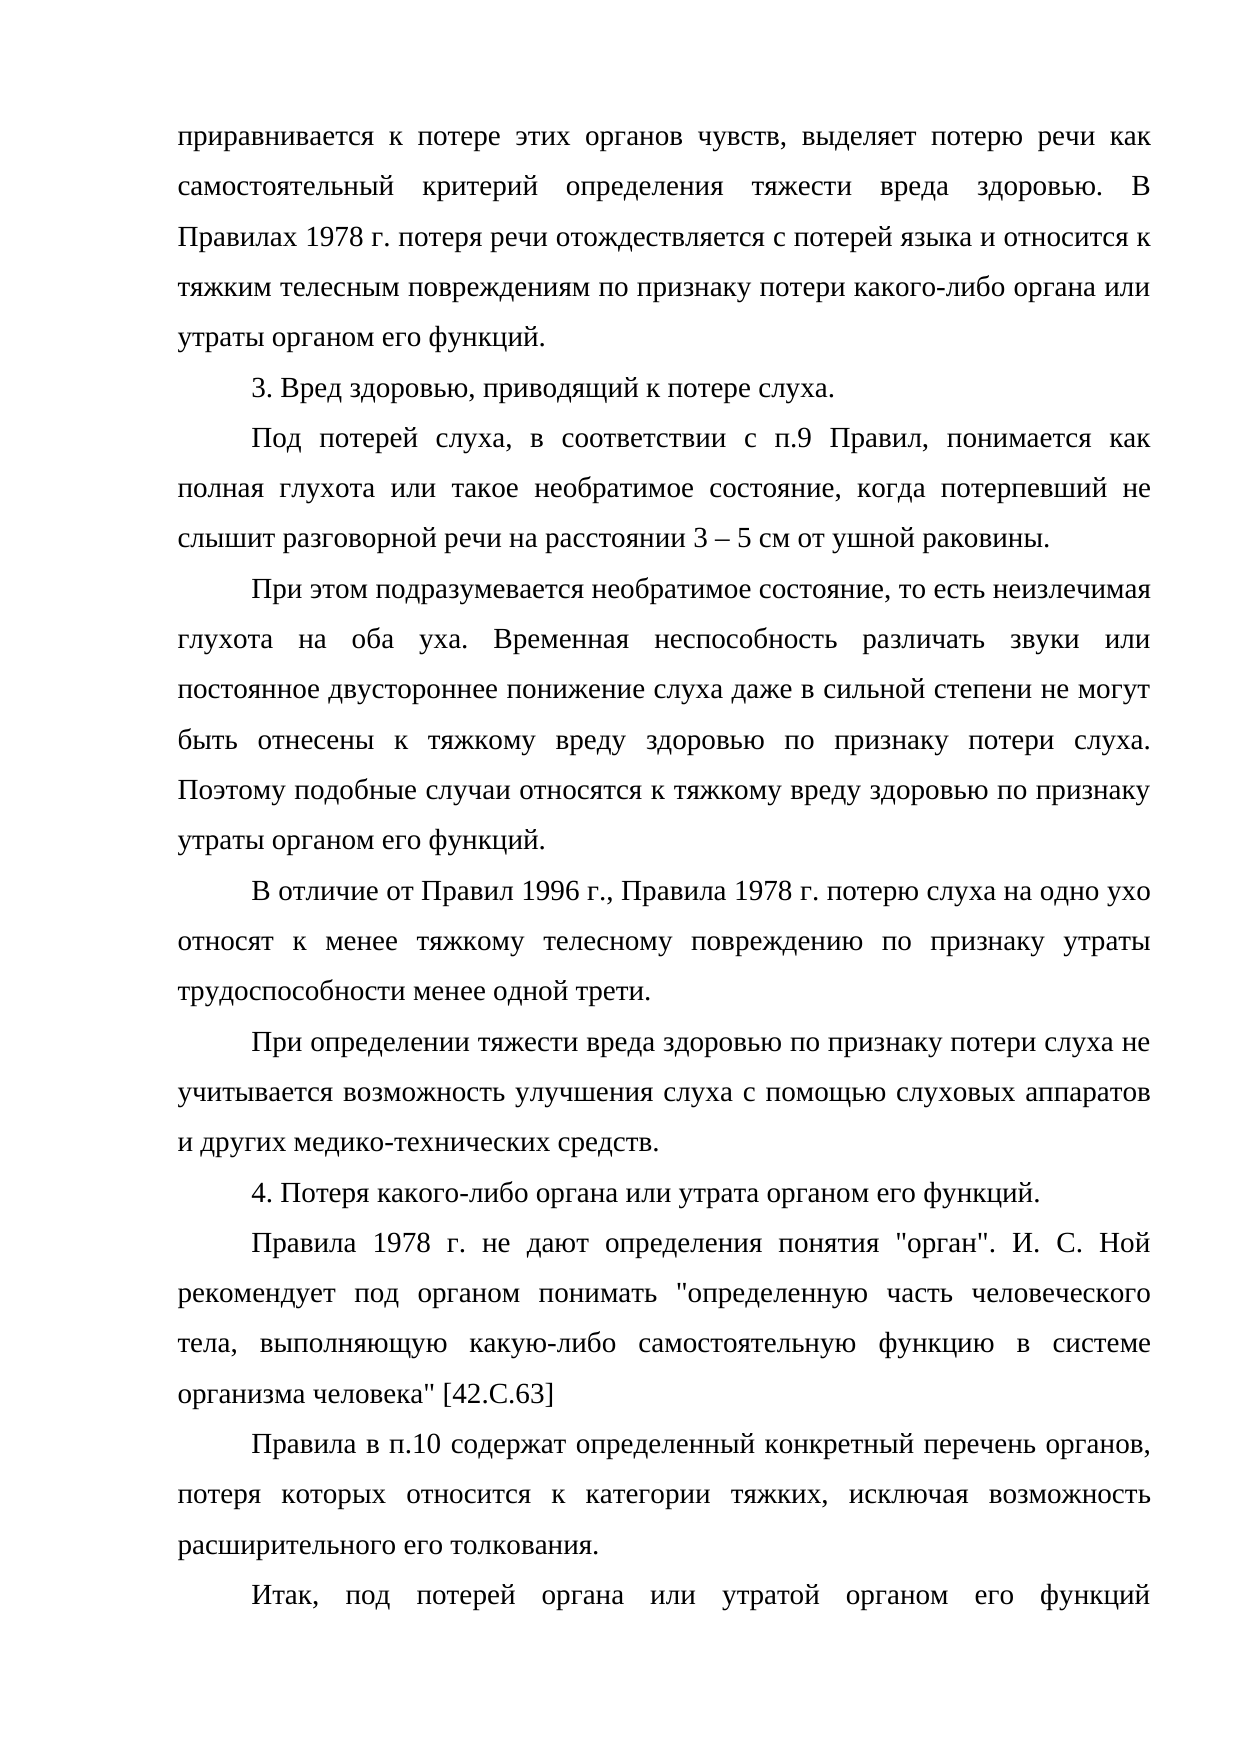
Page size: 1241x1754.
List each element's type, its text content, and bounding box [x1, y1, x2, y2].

text Правила в п.10 содержат определенный конкретный перечень органов, потеря которых относится к категории тяжких, исключая возможность расширительного его толкования. [177, 1426, 1152, 1560]
text Правила . не дают определения понятия "орган". И. С. Ной рекомендует под органом понимать "определенную часть человеческого тела, выполняющую какую-либо самостоятельную функцию в системе организма человека" [42.С.63] [177, 1225, 1152, 1409]
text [177, 1577, 1152, 1611]
text Под потерей слуха, в соответствии с п.9 Правил, понимается как полная глухота или такое необратимое состояние, когда потерпевший не слышит разговорной речи на расстоянии 3 – от ушной раковины. [177, 420, 1152, 554]
text 4. Потеря какого-либо органа или утрата органом его функций. [177, 1175, 1152, 1208]
text При этом подразумевается необратимое состояние, то есть неизлечимая глухота на оба уха. Временная неспособность различать звуки или постоянное двустороннее понижение слуха даже в сильной степени не могут быть отнесены к тяжкому вреду здоровью по признаку потери слуха. Поэтому подобные случаи относятся к тяжкому вреду здоровью по признаку утраты органом его функций. [177, 571, 1152, 856]
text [177, 118, 1152, 353]
text При определении тяжести вреда здоровью по признаку потери слуха не учитывается возможность улучшения слуха с помощью слуховых аппаратов и других медико-технических средств. [177, 1024, 1152, 1158]
text В отличие от Правил ., Правила . потерю слуха на одно ухо относят к менее тяжкому телесному повреждению по признаку утраты трудоспособности менее одной трети. [177, 873, 1152, 1007]
text 3. Вред здоровью, приводящий к потере слуха. [177, 370, 1152, 403]
